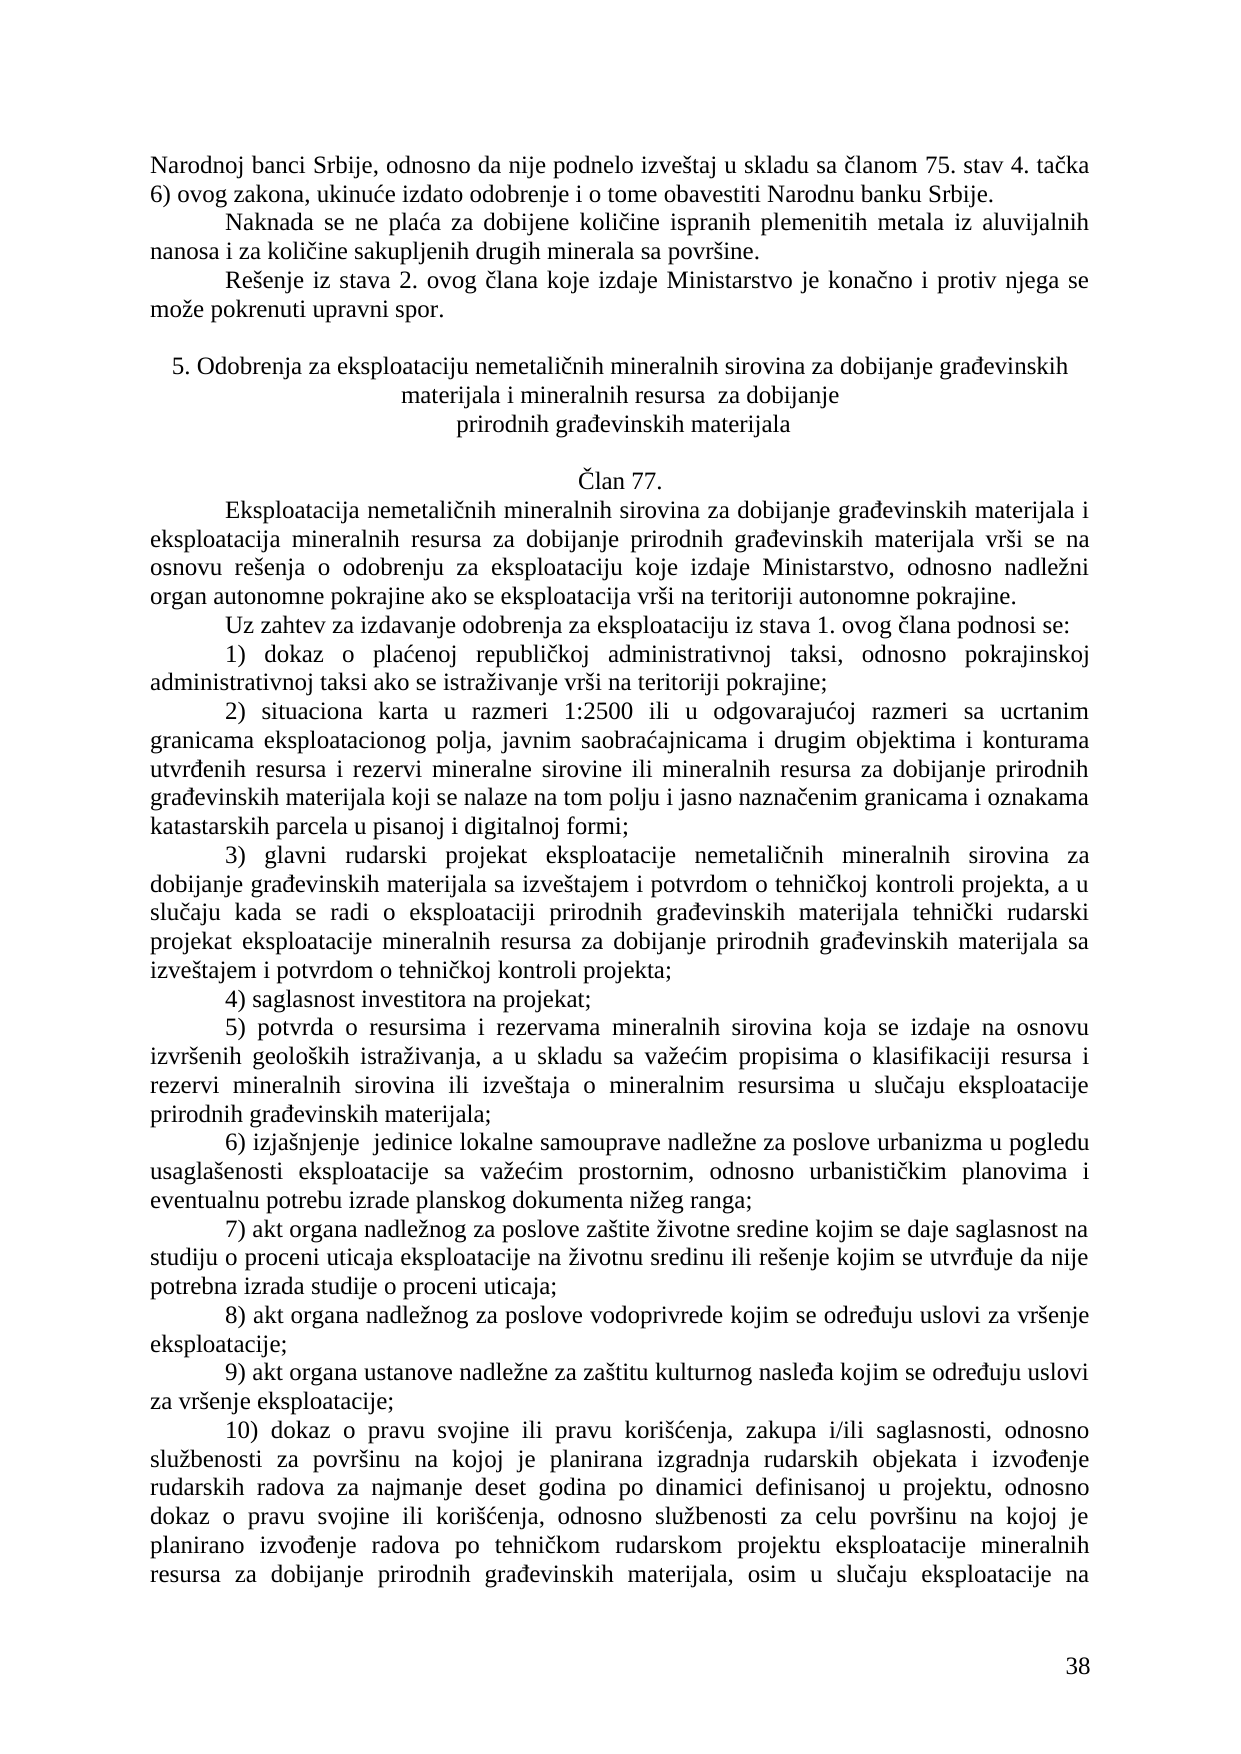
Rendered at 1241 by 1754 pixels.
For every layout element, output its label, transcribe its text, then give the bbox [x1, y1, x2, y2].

text 6) izjašnjenje jedinice lokalne samouprave nadležne za poslove urbanizma u pogledu usaglašenosti eksploatacije sa važećim prostornim, odnosno urbanističkim planovima i eventualnu potrebu izrade planskog dokumenta nižeg ranga; [150, 1127, 1090, 1214]
text 5) potvrda o resursima i rezervama mineralnih sirovina koja se izdaje na osnovu izvršenih geoloških istraživanja, a u skladu sa važećim propisima o klasifikaciji resursa i rezervi mineralnih sirovina ili izveštaja o mineralnim resursima u slučaju eksploatacije prirodnih građevinskih materijala; [150, 1012, 1090, 1127]
text 2) situaciona karta u razmeri 1:2500 ili u odgovarajućoj razmeri sa ucrtanim granicama eksploatacionog polja, javnim saobraćajnicama i drugim objektima i konturama utvrđenih resursa i rezervi mineralne sirovine ili mineralnih resursa za dobijanje prirodnih građevinskih materijala koji se nalaze na tom polju i jasno naznačenim granicama i oznakama katastarskih parcela u pisanoj i digitalnoj formi; [150, 696, 1090, 840]
text Uz zahtev za izdavanje odobrenja za eksploataciju iz stava 1. ovog člana podnosi se: [150, 610, 1090, 639]
text prirodnih građevinskih materijala [150, 409, 1090, 437]
text 9) akt organa ustanove nadležne za zaštitu kulturnog nasleđa kojim se određuju uslovi za vršenje eksploatacije; [150, 1357, 1090, 1415]
text Član 77. [150, 466, 1090, 495]
text 7) akt organa nadležnog za poslove zaštite životne sredine kojim se daje saglasnost na studiju o proceni uticaja eksploatacije na životnu sredinu ili rešenje kojim se utvrđuje da nije potrebna izrada studije o proceni uticaja; [150, 1214, 1090, 1300]
text 5. Odobrenja za eksploataciju nemetaličnih mineralnih sirovina za dobijanje građevinskih materijala i mineralnih resursa za dobijanje [150, 351, 1090, 409]
text 4) saglasnost investitora na projekat; [150, 984, 1090, 1012]
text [150, 1415, 1090, 1587]
text 3) glavni rudarski projekat eksploatacije nemetaličnih mineralnih sirovina za dobijanje građevinskih materijala sa izveštajem i potvrdom o tehničkoj kontroli projekta, a u slučaju kada se radi o eksploataciji prirodnih građevinskih materijala tehnički rudarski projekat eksploatacije mineralnih resursa za dobijanje prirodnih građevinskih materijala sa izveštajem i potvrdom o tehničkoj kontroli projekta; [150, 840, 1090, 984]
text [150, 150, 1090, 207]
text Naknada se ne plaća za dobijene količine ispranih plemenitih metala iz aluvijalnih nanosa i za količine sakupljenih drugih minerala sa površine. [150, 207, 1090, 265]
text 1) dokaz o plaćenoj republičkoj administrativnoj taksi, odnosno pokrajinskoj administrativnoj taksi ako se istraživanje vrši na teritoriji pokrajine; [150, 639, 1090, 696]
text 8) akt organa nadležnog za poslove vodoprivrede kojim se određuju uslovi za vršenje eksploatacije; [150, 1300, 1090, 1357]
text Rešenje iz stava 2. ovog člana koje izdaje Ministarstvo je konačno i protiv njega se može pokrenuti upravni spor. [150, 265, 1090, 322]
text Eksploatacija nemetaličnih mineralnih sirovina za dobijanje građevinskih materijala i eksploatacija mineralnih resursa za dobijanje prirodnih građevinskih materijala vrši se na osnovu rešenja o odobrenju za eksploataciju koje izdaje Ministarstvo, odnosno nadležni organ autonomne pokrajine ako se eksploatacija vrši na teritoriji autonomne pokrajine. [150, 495, 1090, 610]
